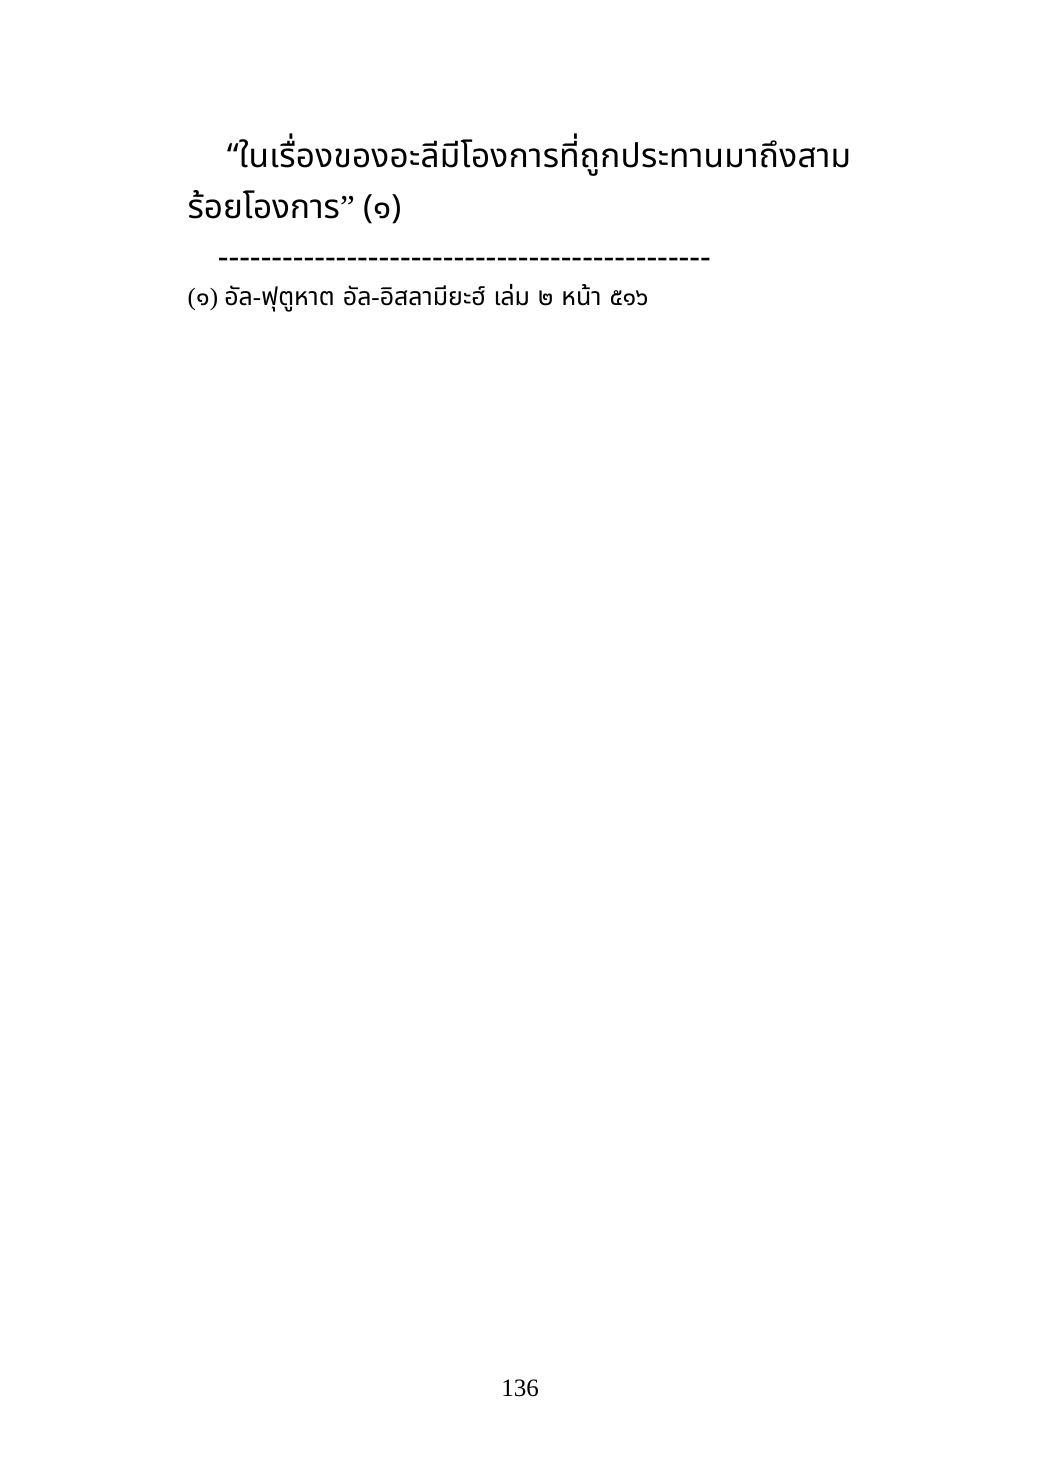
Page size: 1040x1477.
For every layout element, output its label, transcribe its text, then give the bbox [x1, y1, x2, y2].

text “ในเรื่องของอะลีมีโองการที่ถูกประทานมาถึงสามร้อยโองการ” (๑) [187, 132, 852, 233]
text ---------------------------------------------- [187, 233, 852, 279]
text (๑) อัล-ฟุตูหาต อัล-อิสลามียะฮ์ เล่ม ๒ หน้า ๕๑๖ [187, 279, 852, 316]
